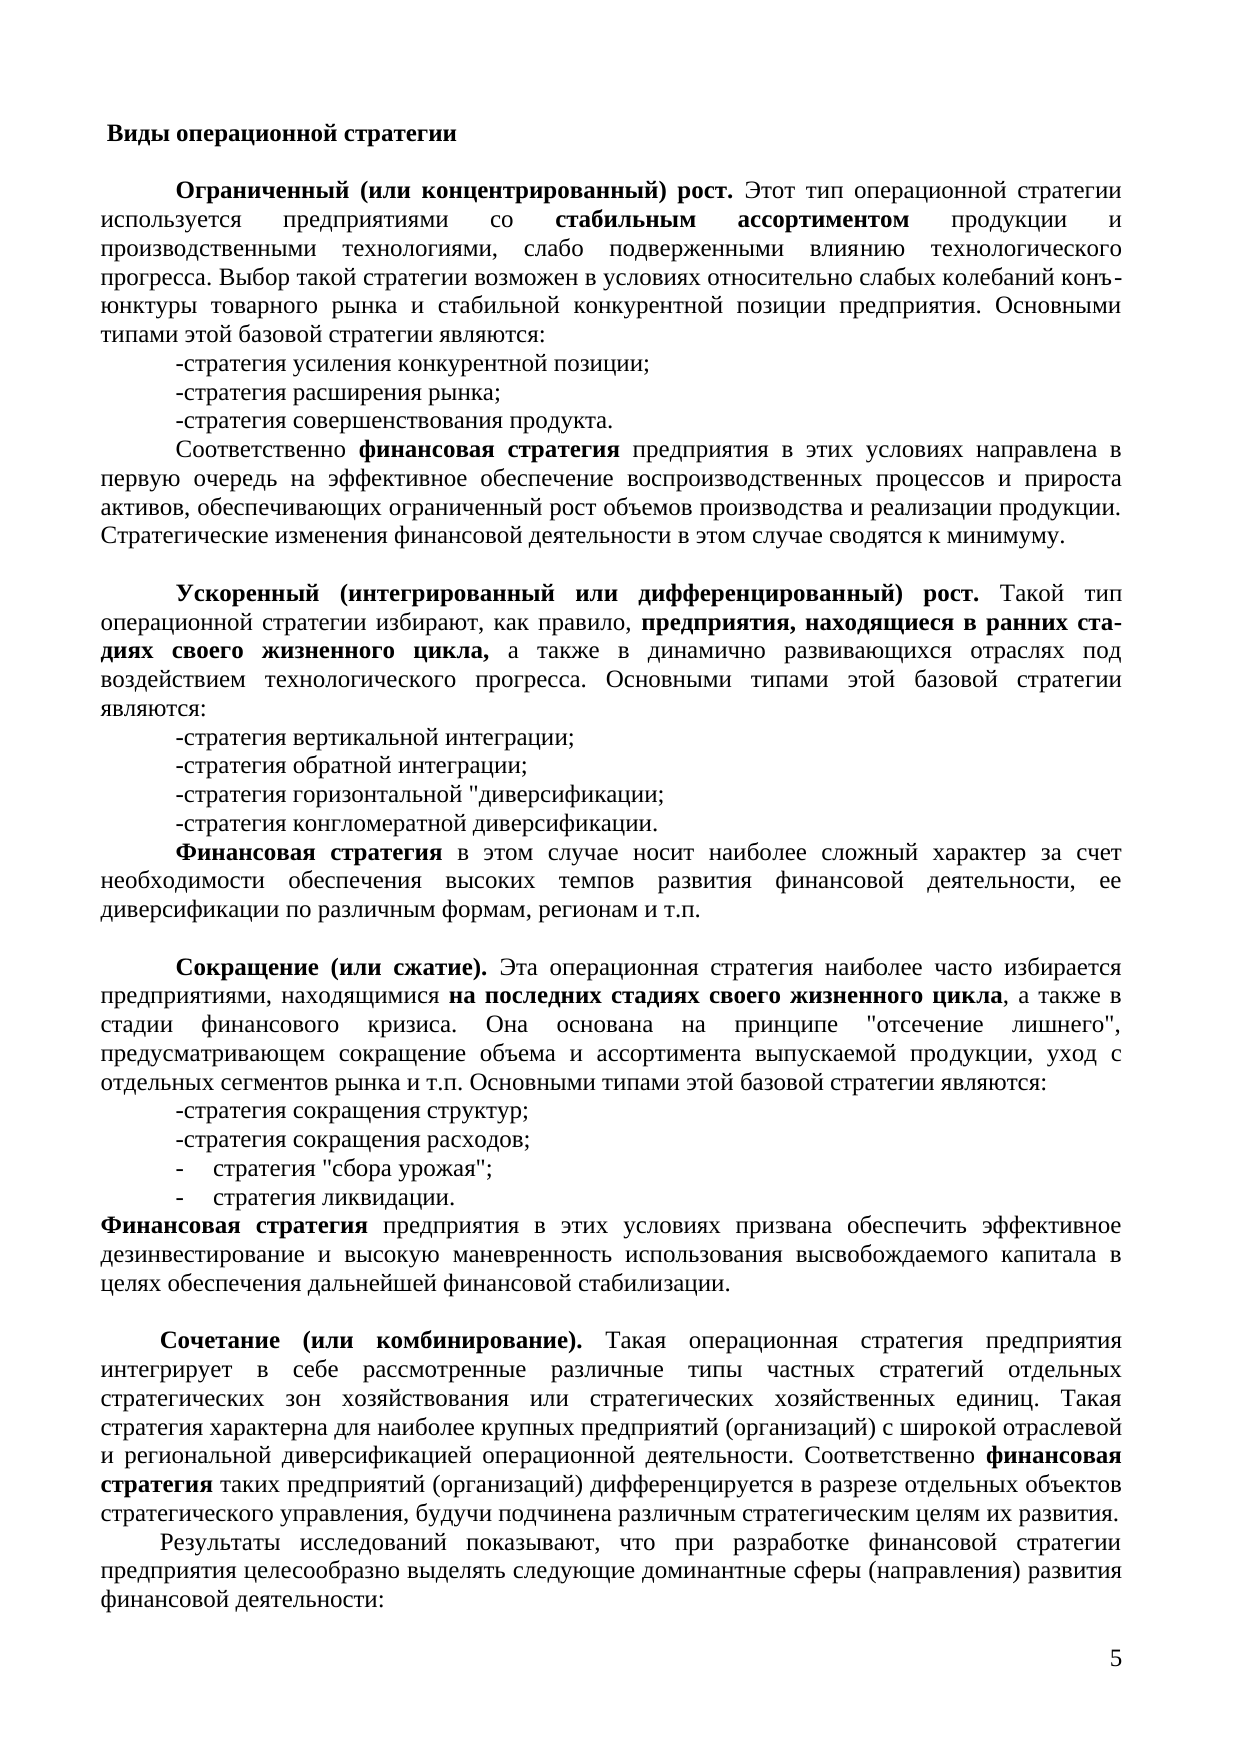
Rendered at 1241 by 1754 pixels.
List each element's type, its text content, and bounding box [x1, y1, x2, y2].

text Соответственно финансовая стратегия предприятия в этих условиях направлена в первую очередь на эффективное обеспечение воспроизводственных процессов и прироста активов, обеспечивающих ограниченный рост объемов производства и реализации продукции. Стратегические изменения финансовой деятельности в этом случае сводятся к минимуму. [100, 434, 1122, 549]
text -стратегия расширения рынка; [100, 377, 1122, 406]
text -стратегия вертикальной интеграции; [100, 722, 1122, 751]
text -стратегия сокращения структур; [100, 1096, 1122, 1124]
list стратегия "сбора урожая"; [175, 1153, 1122, 1182]
text Ограниченный (или концентрированный) рост. Этот тип операционной стратегии используется предприятиями со стабильным ассортиментом продукции и производственными технологиями, слабо подверженными влиянию технологического прогресса. Выбор такой стратегии возможен в условиях относительно слабых колебаний конъюнктуры товарного рынка и стабильной конкурентной позиции предприятия. Основными типами этой базовой стратегии являются: [100, 176, 1122, 348]
text Финансовая стратегия в этом случае носит наиболее сложный характер за счет необходимости обеспечения высоких темпов развития финансовой деятельности, ее диверсификации по различным формам, регионам и т.п. [100, 837, 1122, 923]
text Ускоренный (интегрированный или дифференцированный) рост. Такой тип операционной стратегии избирают, как правило, предприятия, находящиеся в ранних стадиях своего жизненного цикла, а также в динамично развивающихся отраслях под воздействием технологического прогресса. Основными типами этой базовой стратегии являются: [100, 578, 1122, 722]
text Сочетание (или комбинирование). Такая операционная стратегия предприятия интегрирует в себе рассмотренные различные типы частных стратегий отдельных стратегических зон хозяйствования или стратегических хозяйственных единиц. Такая стратегия характерна для наиболее крупных предприятий (организаций) с широкой отраслевой и региональной диверсификацией операционной деятельности. Соответственно финансовая стратегия таких предприятий (организаций) дифференцируется в разрезе отдельных объектов стратегического управления, будучи подчинена различным стратегическим целям их развития. [100, 1326, 1122, 1527]
text -стратегия обратной интеграции; [100, 751, 1122, 779]
text -стратегия горизонтальной "диверсификации; [100, 779, 1122, 808]
text -стратегия сокращения расходов; [100, 1124, 1122, 1153]
list стратегия ликвидации. [175, 1182, 1122, 1211]
text -стратегия совершенствования продукта. [100, 406, 1122, 434]
text Результаты исследований показывают, что при разработке финансовой стратегии предприятия целесообразно выделять следующие доминантные сферы (направления) развития финансовой деятельности: [100, 1527, 1122, 1613]
text -стратегия конгломератной диверсификации. [100, 808, 1122, 837]
text -стратегия усиления конкурентной позиции; [100, 348, 1122, 377]
text Виды операционной стратегии [100, 118, 1122, 147]
text Финансовая стратегия предприятия в этих условиях призвана обеспечить эффективное дезинвестирование и высокую маневренность использования высвобождаемого капитала в целях обеспечения дальнейшей финансовой стабилизации. [100, 1211, 1122, 1297]
text Сокращение (или сжатие). Эта операционная стратегия наиболее часто избирается предприятиями, находящимися на последних стадиях своего жизненного цикла, а также в стадии финансового кризиса. Она основана на принципе "отсечение лишнего", предусматривающем сокращение объема и ассортимента выпускаемой продукции, уход с отдельных сегментов рынка и т.п. Основными типами этой базовой стратегии являются: [100, 952, 1122, 1096]
